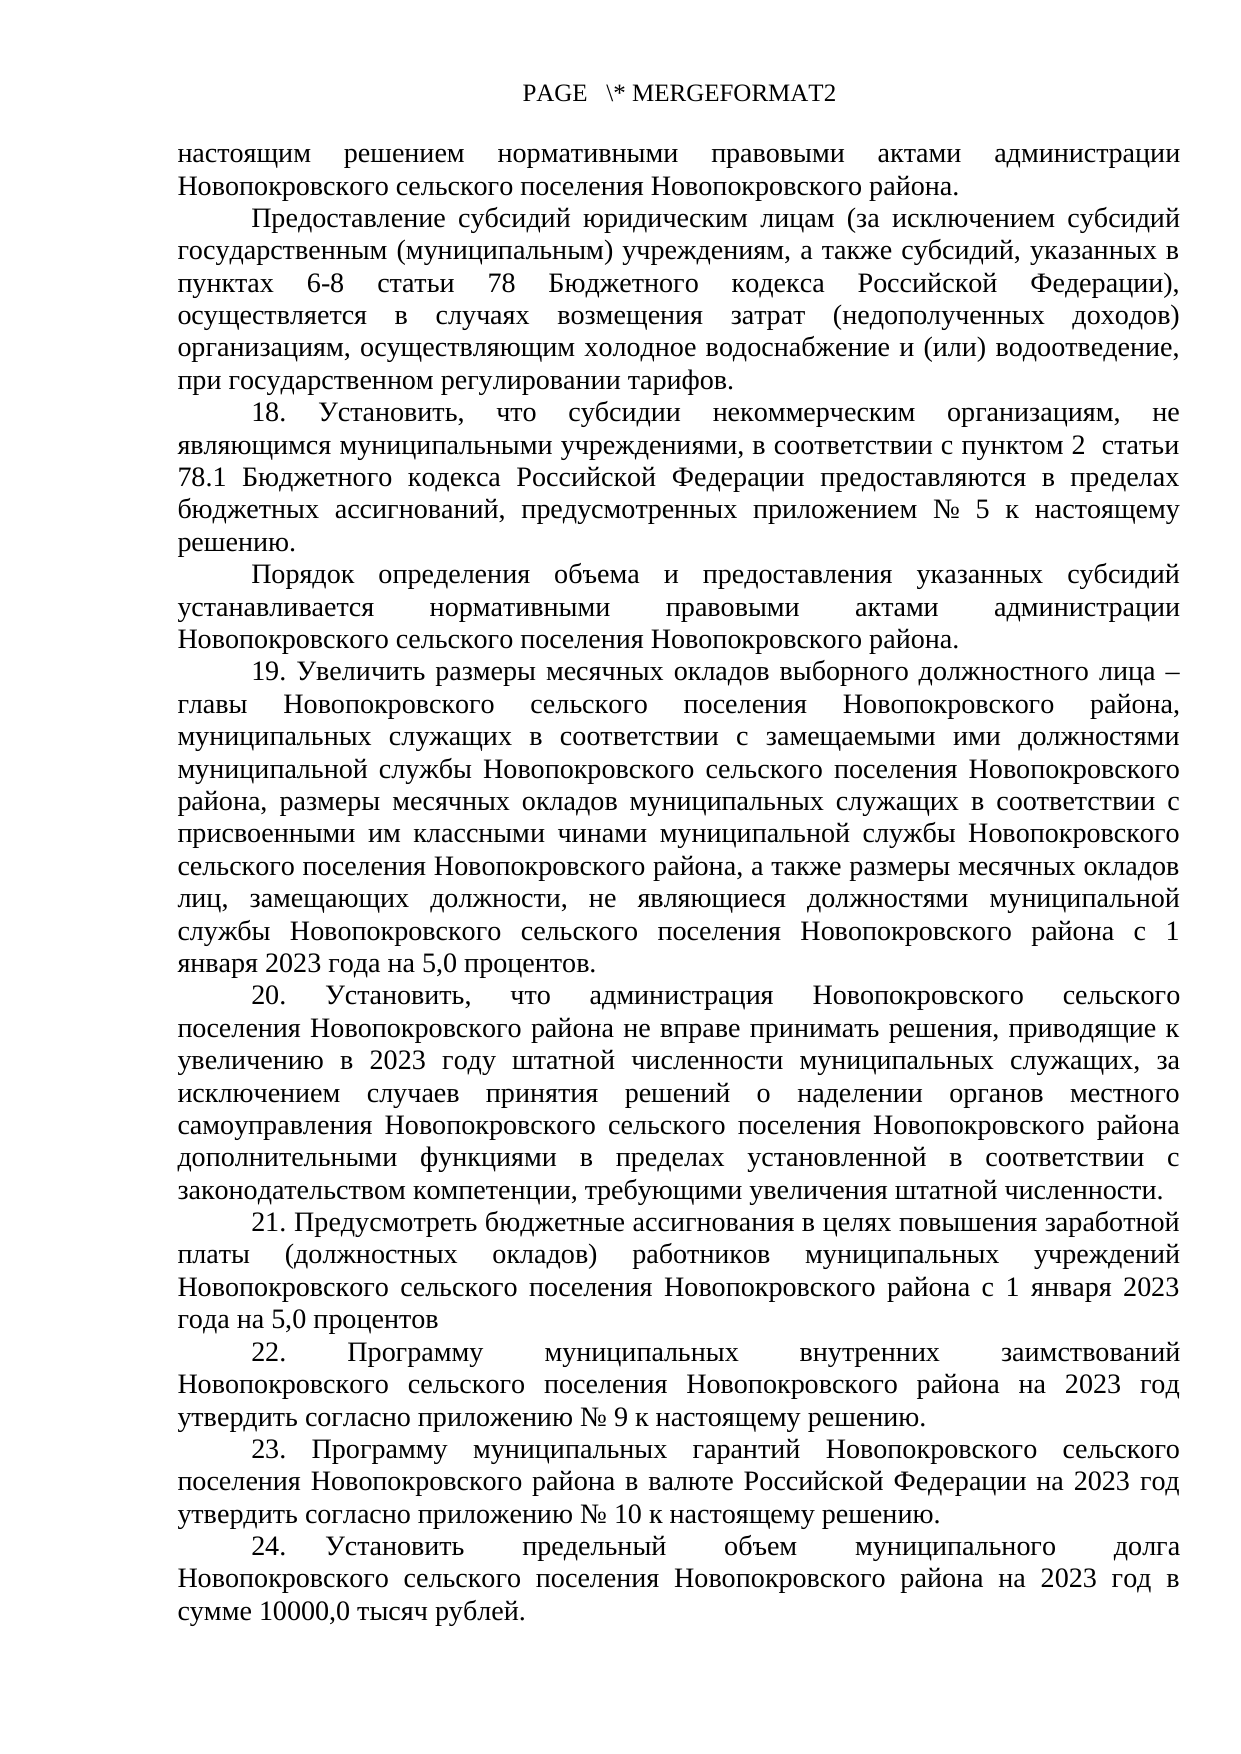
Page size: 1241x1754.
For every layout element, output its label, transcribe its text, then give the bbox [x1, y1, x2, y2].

text 18. Установить, что субсидии некоммерческим организациям, не являющимся муниципальными учреждениями, в соответствии с пунктом 2 статьи 78.1 Бюджетного кодекса Российской Федерации предоставляются в пределах бюджетных ассигнований, предусмотренных приложением № 5 к настоящему решению. [177, 395, 1181, 557]
text Порядок определения объема и предоставления указанных субсидий устанавливается нормативными правовыми актами администрации Новопокровского сельского поселения Новопокровского района. [177, 557, 1181, 654]
text 22. Программу муниципальных внутренних заимствований Новопокровского сельского поселения Новопокровского района на 2023 год утвердить согласно приложению № 9 к настоящему решению. [177, 1335, 1181, 1432]
text 20. Установить, что администрация Новопокровского сельского поселения Новопокровского района не вправе принимать решения, приводящие к увеличению в 2023 году штатной численности муниципальных служащих, за исключением случаев принятия решений о наделении органов местного самоуправления Новопокровского сельского поселения Новопокровского района дополнительными функциями в пределах установленной в соответствии с законодательством компетенции, требующими увеличения штатной численности. [177, 978, 1181, 1205]
text 24. Установить предельный объем муниципального долга Новопокровского сельского поселения Новопокровского района на 2023 год в сумме 10000,0 тысяч рублей. [177, 1529, 1181, 1626]
text 23. Программу муниципальных гарантий Новопокровского сельского поселения Новопокровского района в валюте Российской Федерации на 2023 год утвердить согласно приложению № 10 к настоящему решению. [177, 1432, 1181, 1529]
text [177, 136, 1181, 201]
text Предоставление субсидий юридическим лицам (за исключением субсидий государственным (муниципальным) учреждениям, а также субсидий, указанных в пунктах 6-8 статьи 78 Бюджетного кодекса Российской Федерации), осуществляется в случаях возмещения затрат (недополученных доходов) организациям, осуществляющим холодное водоснабжение и (или) водоотведение, при государственном регулировании тарифов. [177, 201, 1181, 395]
text 19. Увеличить размеры месячных окладов выборного должностного лица – главы Новопокровского сельского поселения Новопокровского района, муниципальных служащих в соответствии с замещаемыми ими должностями муниципальной службы Новопокровского сельского поселения Новопокровского района, размеры месячных окладов муниципальных служащих в соответствии с присвоенными им классными чинами муниципальной службы Новопокровского сельского поселения Новопокровского района, а также размеры месячных окладов лиц, замещающих должности, не являющиеся должностями муниципальной службы Новопокровского сельского поселения Новопокровского района с 1 января 2023 года на 5,0 процентов. [177, 654, 1181, 978]
text 21. Предусмотреть бюджетные ассигнования в целях повышения заработной платы (должностных окладов) работников муниципальных учреждений Новопокровского сельского поселения Новопокровского района с 1 января 2023 года на 5,0 процентов [177, 1205, 1181, 1335]
